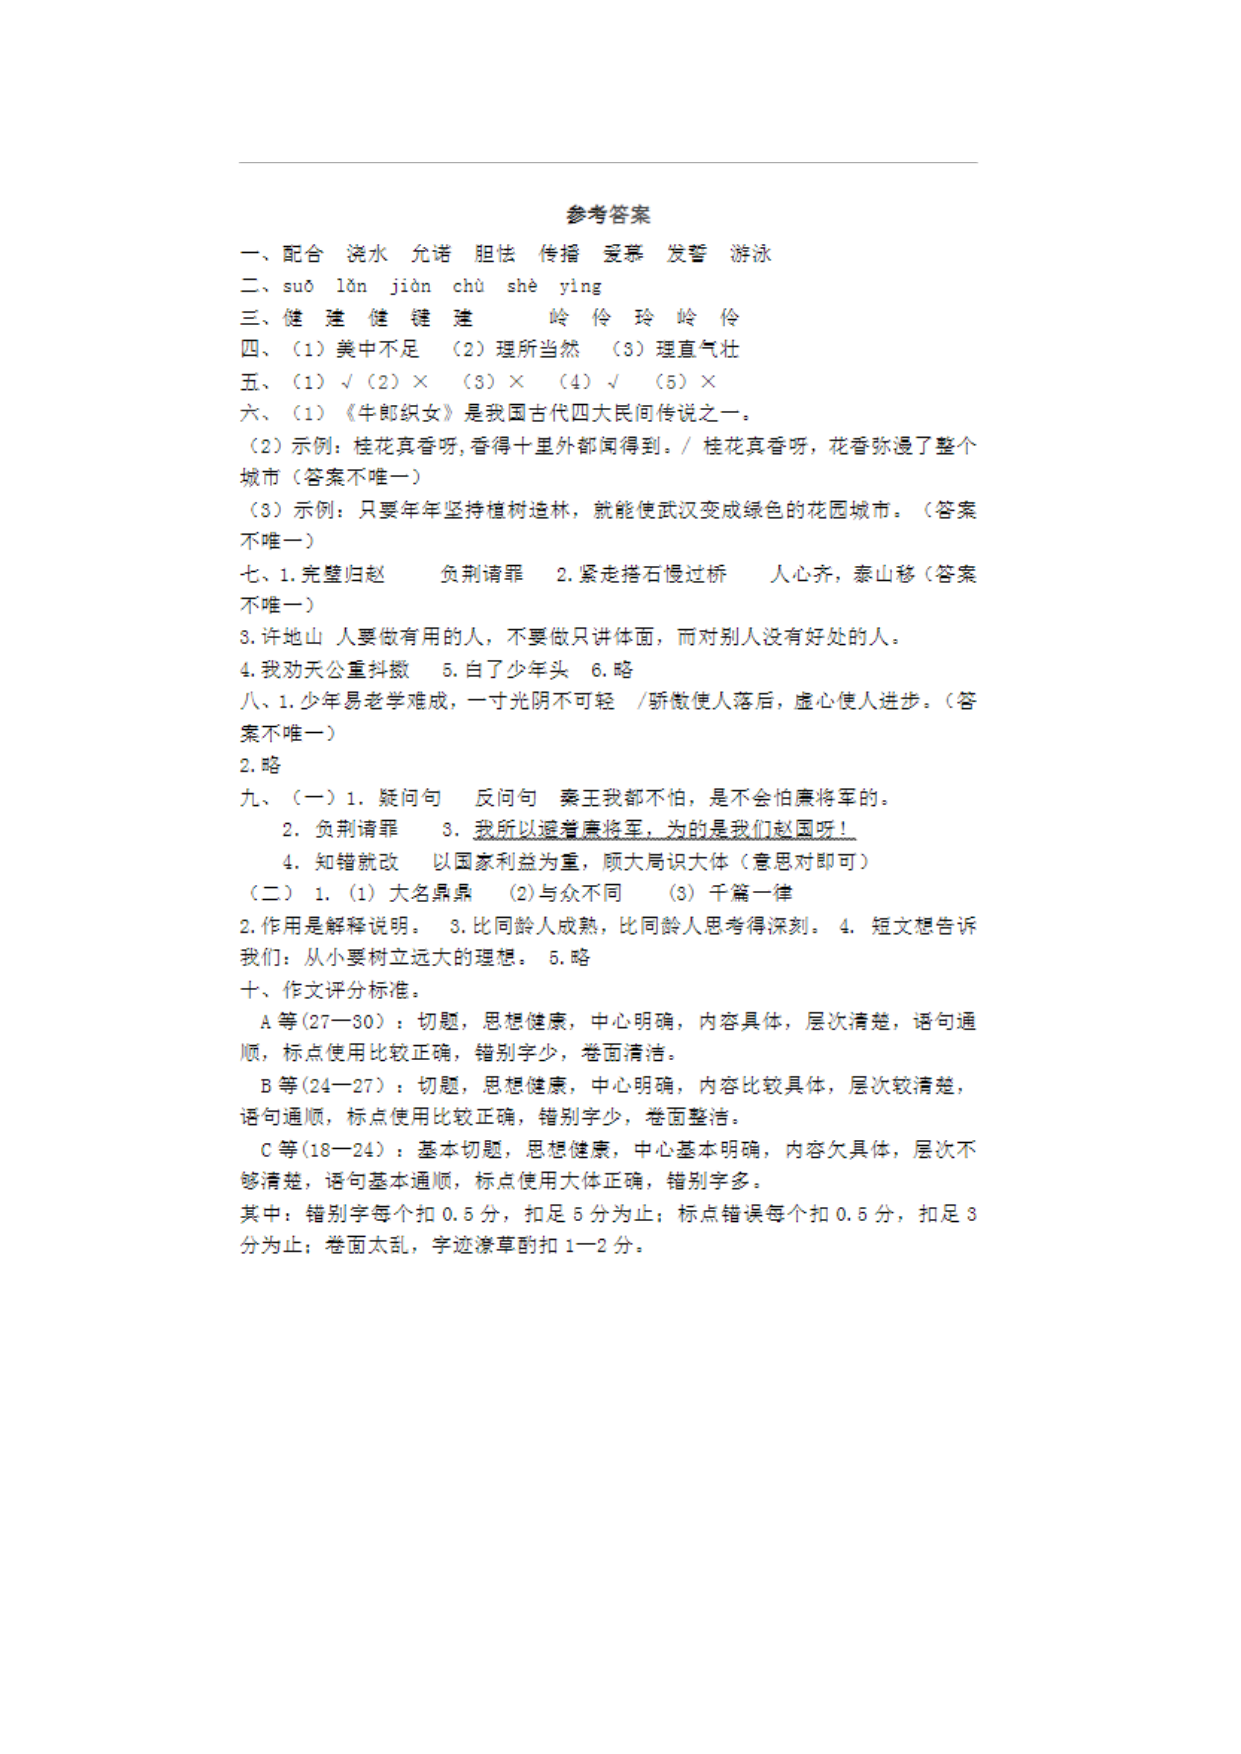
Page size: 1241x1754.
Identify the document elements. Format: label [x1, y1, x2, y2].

picture [187, 162, 1053, 1303]
